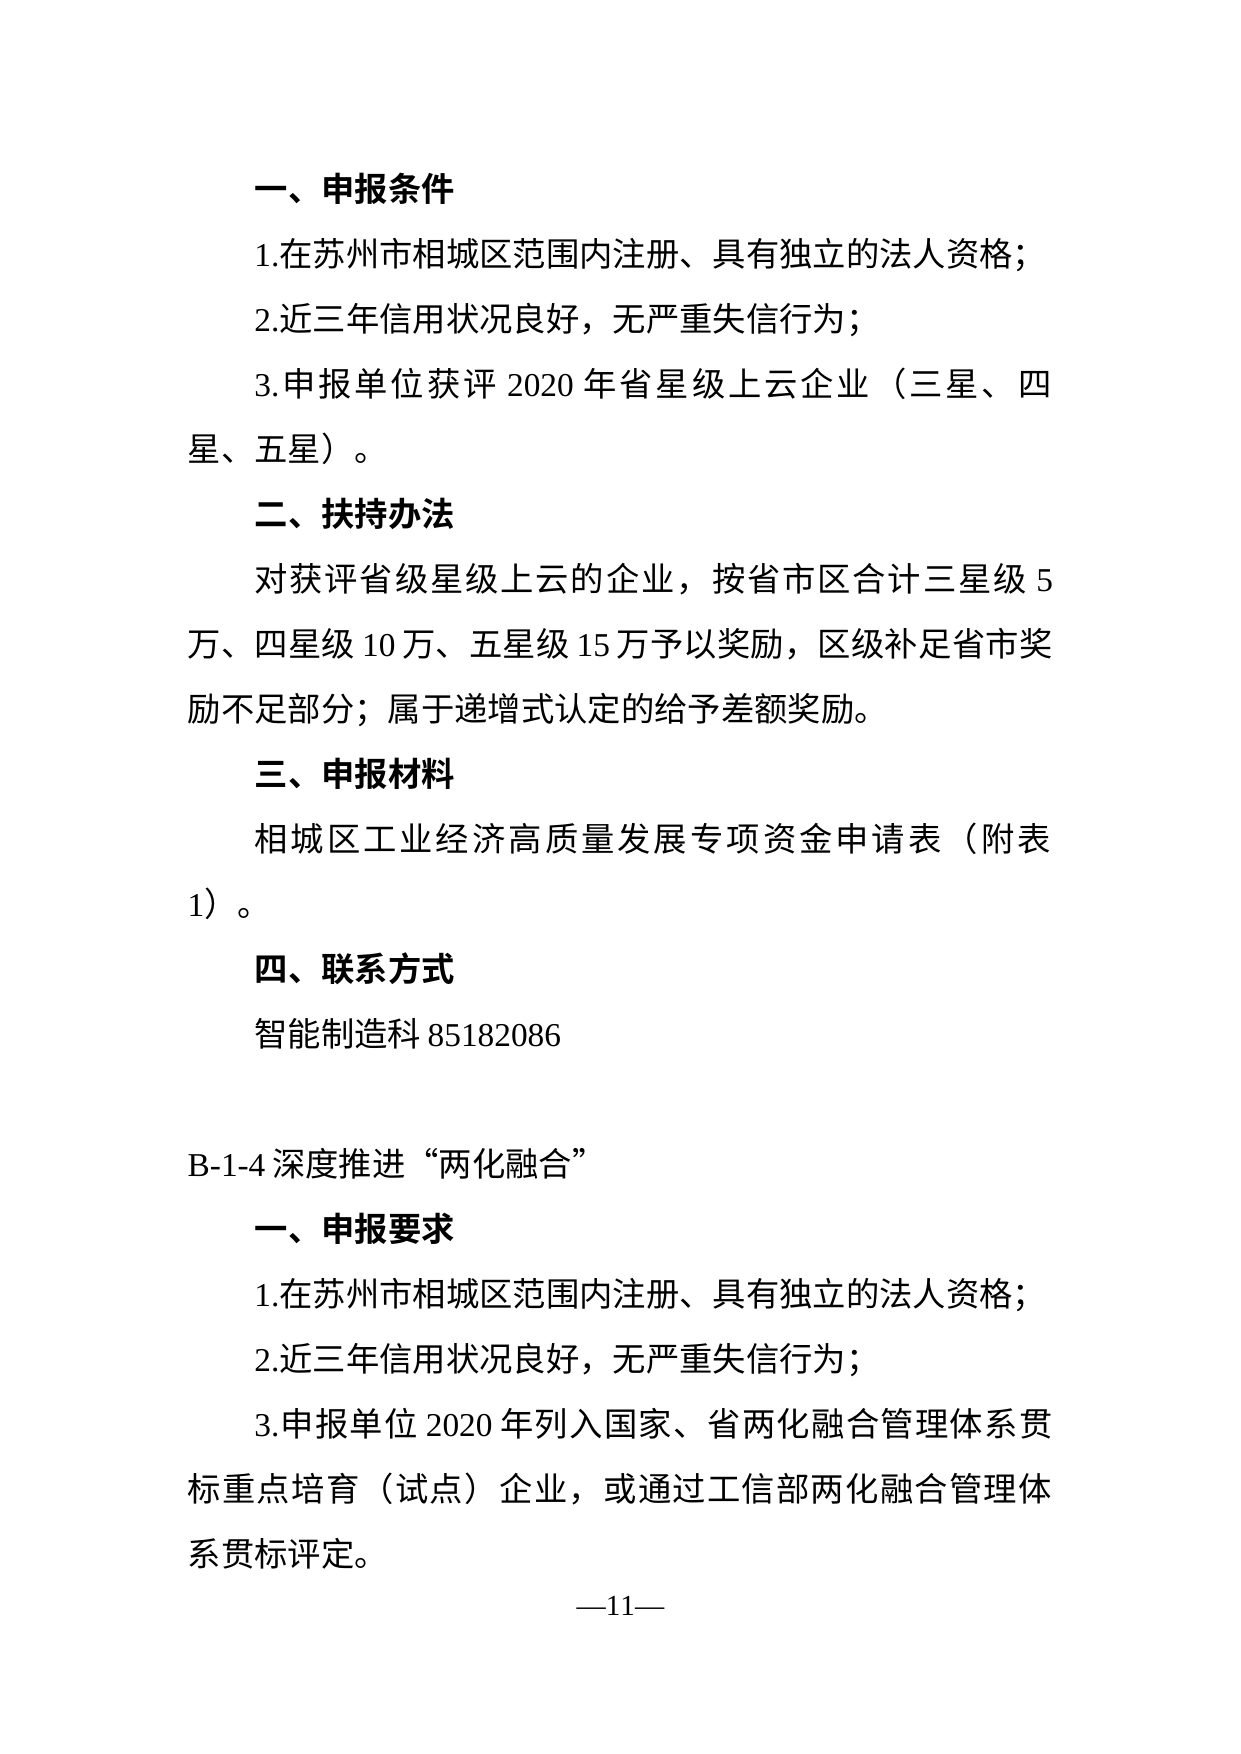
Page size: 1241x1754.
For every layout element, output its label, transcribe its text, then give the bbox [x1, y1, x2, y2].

text 四、联系方式 [187, 934, 1053, 999]
list 1.在苏州市相城区范围内注册、具有独立的法人资格； [187, 1259, 1053, 1324]
text 一、申报要求 [187, 1194, 1053, 1259]
text 3.申报单位获评2020年省星级上云企业（三星、四星、五星）。 [187, 349, 1053, 479]
list 2.近三年信用状况良好，无严重失信行为； [187, 284, 1053, 349]
text 对获评省级星级上云的企业，按省市区合计三星级5万、四星级10万、五星级15万予以奖励，区级补足省市奖励不足部分；属于递增式认定的给予差额奖励。 [187, 544, 1053, 739]
text 3.申报单位2020年列入国家、省两化融合管理体系贯标重点培育（试点）企业，或通过工信部两化融合管理体系贯标评定。 [187, 1389, 1053, 1584]
text 三、申报材料 [187, 739, 1053, 804]
subtitle B-1-4深度推进“两化融合” [187, 1129, 1053, 1194]
list 1.在苏州市相城区范围内注册、具有独立的法人资格； [187, 219, 1053, 284]
list 2.近三年信用状况良好，无严重失信行为； [187, 1324, 1053, 1389]
text 一、申报条件 [187, 154, 1053, 219]
text 二、扶持办法 [187, 479, 1053, 544]
text 智能制造科85182086 [187, 999, 1053, 1064]
text 相城区工业经济高质量发展专项资金申请表（附表1）。 [187, 804, 1053, 934]
